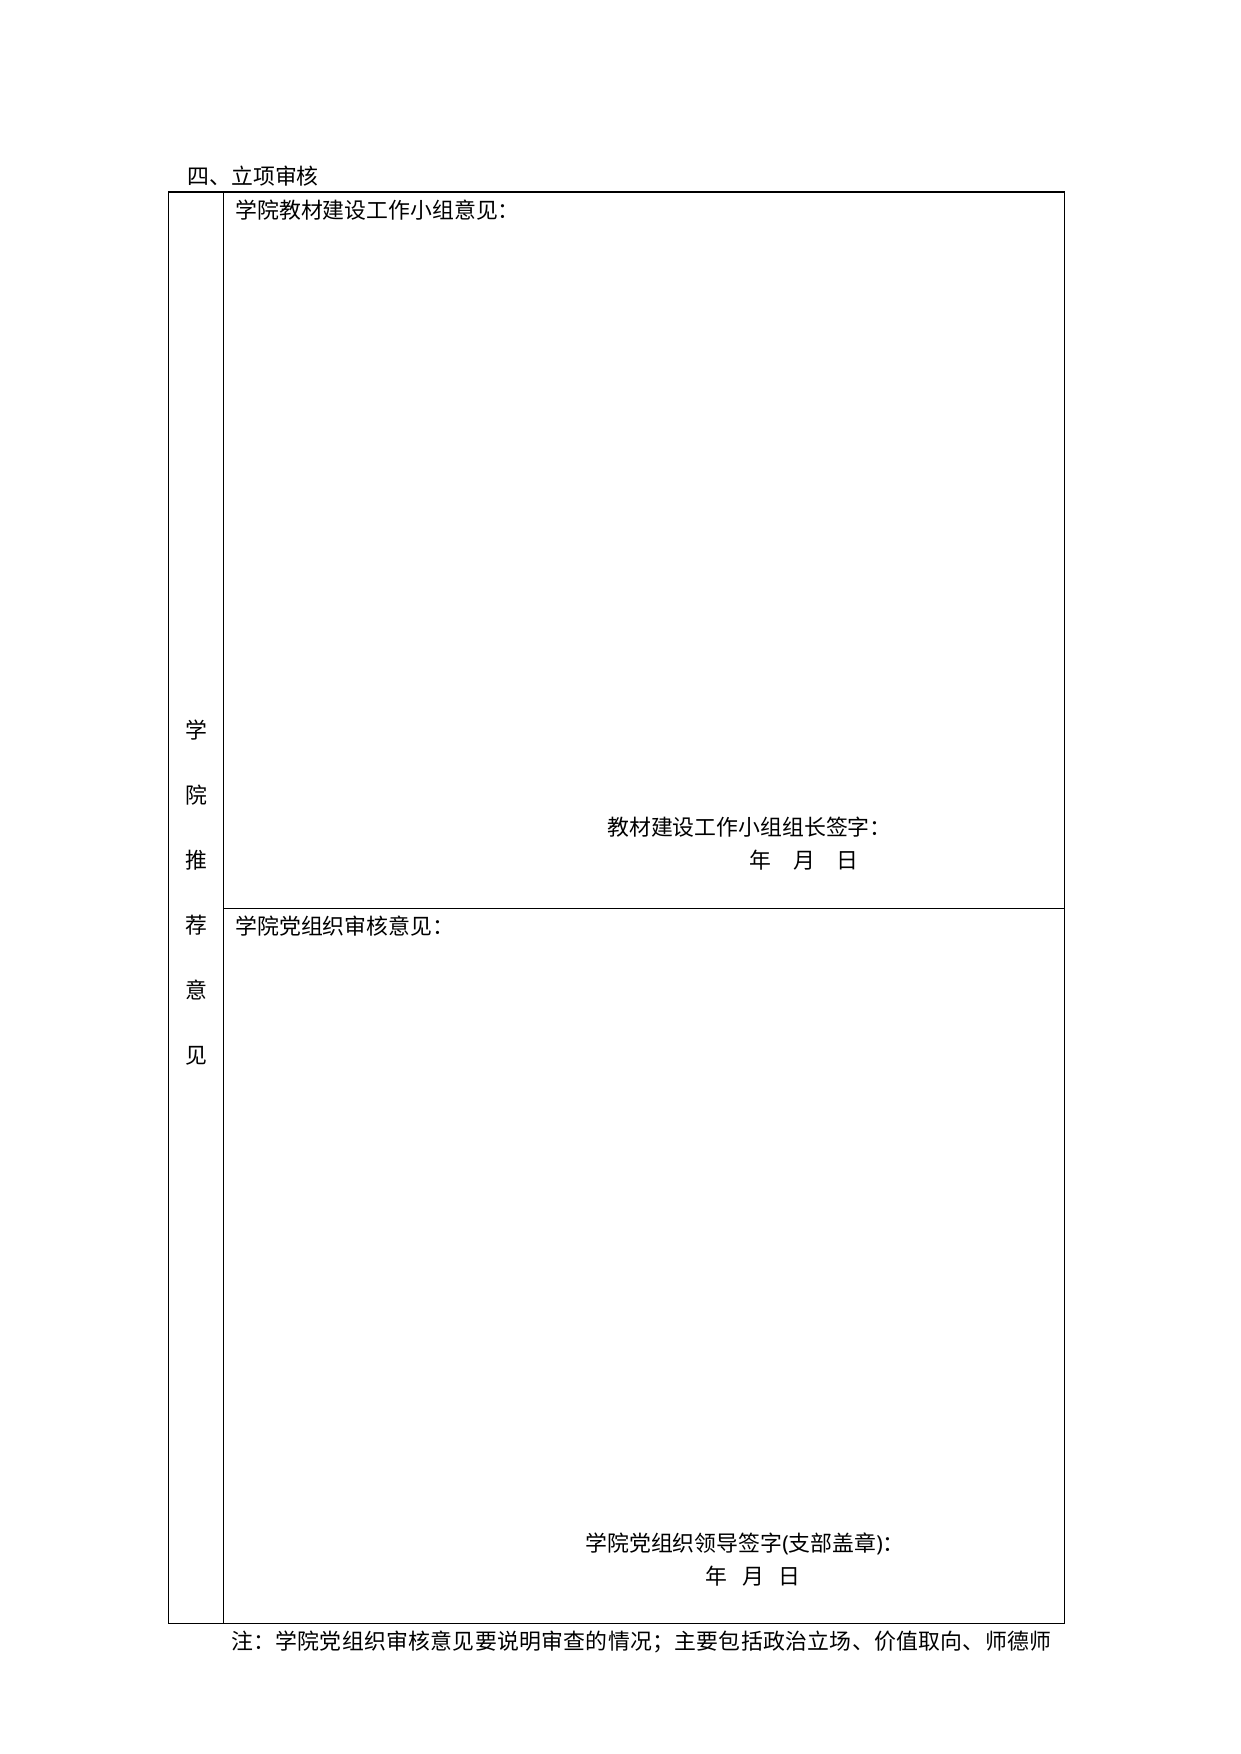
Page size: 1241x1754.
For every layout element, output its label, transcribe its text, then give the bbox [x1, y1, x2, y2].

table_cell 学院党组织审核意见： 学院党组织领导签字(支部盖章)： 年 月 日 [224, 909, 1064, 1623]
table_header 学院教材建设工作小组意见： 教材建设工作小组组长签字： 年 月 日 [224, 193, 1064, 907]
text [187, 1624, 1053, 1656]
text 四、立项审核 [187, 159, 1053, 191]
table_header 学 院 推 荐 意 见 [169, 193, 223, 1623]
